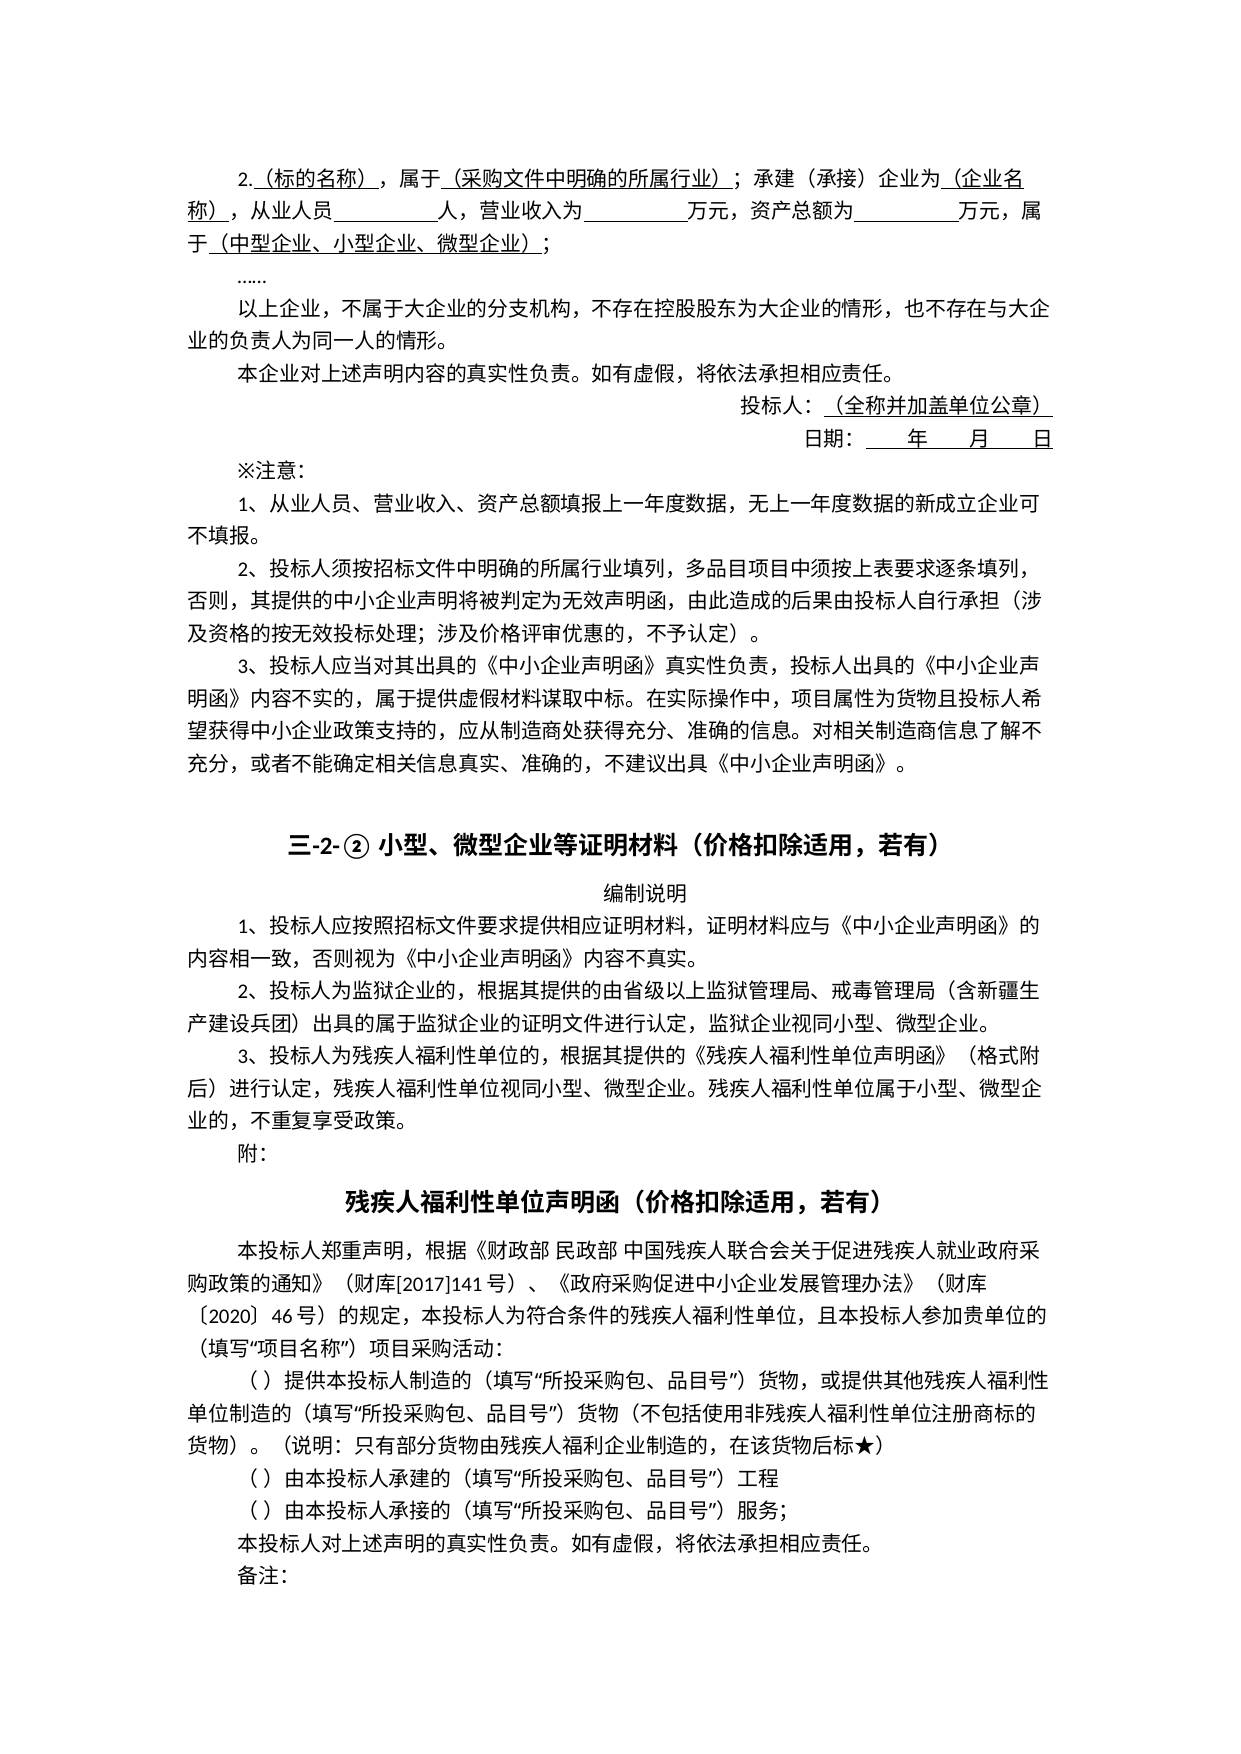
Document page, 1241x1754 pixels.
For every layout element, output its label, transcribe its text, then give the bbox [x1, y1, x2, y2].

text 备注： [187, 1559, 1053, 1592]
text （ ）由本投标人承接的（填写“所投采购包、品目号”）服务； [187, 1494, 1053, 1527]
text 2.（标的名称），属于（采购文件中明确的所属行业）；承建（承接）企业为（企业名称），从业人员 人，营业收入为 万元，资产总额为 万元，属于（中型企业、小型企业、微型企业）； [187, 162, 1053, 259]
text 2、投标人为监狱企业的，根据其提供的由省级以上监狱管理局、戒毒管理局（含新疆生产建设兵团）出具的属于监狱企业的证明文件进行认定，监狱企业视同小型、微型企业。 [187, 974, 1053, 1039]
text …… [187, 259, 1053, 292]
text ※注意： [187, 454, 1053, 487]
text 本投标人郑重声明，根据《财政部 民政部 中国残疾人联合会关于促进残疾人就业政府采购政策的通知》（财库[2017]141号）、《政府采购促进中小企业发展管理办法》（财库〔2020〕46号）的规定，本投标人为符合条件的残疾人福利性单位，且本投标人参加贵单位的（填写“项目名称”）项目采购活动： [187, 1234, 1053, 1364]
text 日期： 年 月 日 [187, 422, 1053, 454]
text 本企业对上述声明内容的真实性负责。如有虚假，将依法承担相应责任。 [187, 357, 1053, 389]
text （ ）提供本投标人制造的（填写“所投采购包、品目号”）货物，或提供其他残疾人福利性单位制造的（填写“所投采购包、品目号”）货物（不包括使用非残疾人福利性单位注册商标的货物）。（说明：只有部分货物由残疾人福利企业制造的，在该货物后标★） [187, 1364, 1053, 1462]
text 编制说明 [187, 877, 1053, 909]
text 本投标人对上述声明的真实性负责。如有虚假，将依法承担相应责任。 [187, 1527, 1053, 1559]
text 1、从业人员、营业收入、资产总额填报上一年度数据，无上一年度数据的新成立企业可不填报。 [187, 487, 1053, 552]
text 3、投标人应当对其出具的《中小企业声明函》真实性负责，投标人出具的《中小企业声明函》内容不实的，属于提供虚假材料谋取中标。在实际操作中，项目属性为货物且投标人希望获得中小企业政策支持的，应从制造商处获得充分、准确的信息。对相关制造商信息了解不充分，或者不能确定相关信息真实、准确的，不建议出具《中小企业声明函》。 [187, 649, 1053, 779]
text 1、投标人应按照招标文件要求提供相应证明材料，证明材料应与《中小企业声明函》的内容相一致，否则视为《中小企业声明函》内容不真实。 [187, 909, 1053, 974]
text 投标人：（全称并加盖单位公章） [187, 389, 1053, 422]
text 2、投标人须按招标文件中明确的所属行业填列，多品目项目中须按上表要求逐条填列，否则，其提供的中小企业声明将被判定为无效声明函，由此造成的后果由投标人自行承担（涉及资格的按无效投标处理；涉及价格评审优惠的，不予认定）。 [187, 552, 1053, 649]
text 3、投标人为残疾人福利性单位的，根据其提供的《残疾人福利性单位声明函》（格式附后）进行认定，残疾人福利性单位视同小型、微型企业。残疾人福利性单位属于小型、微型企业的，不重复享受政策。 [187, 1039, 1053, 1137]
text 残疾人福利性单位声明函（价格扣除适用，若有） [187, 1169, 1053, 1234]
text （ ）由本投标人承建的（填写“所投采购包、品目号”）工程 [187, 1462, 1053, 1494]
text 三-2-②小型、微型企业等证明材料（价格扣除适用，若有） [187, 812, 1053, 877]
text 以上企业，不属于大企业的分支机构，不存在控股股东为大企业的情形，也不存在与大企业的负责人为同一人的情形。 [187, 292, 1053, 357]
text 附： [187, 1137, 1053, 1169]
